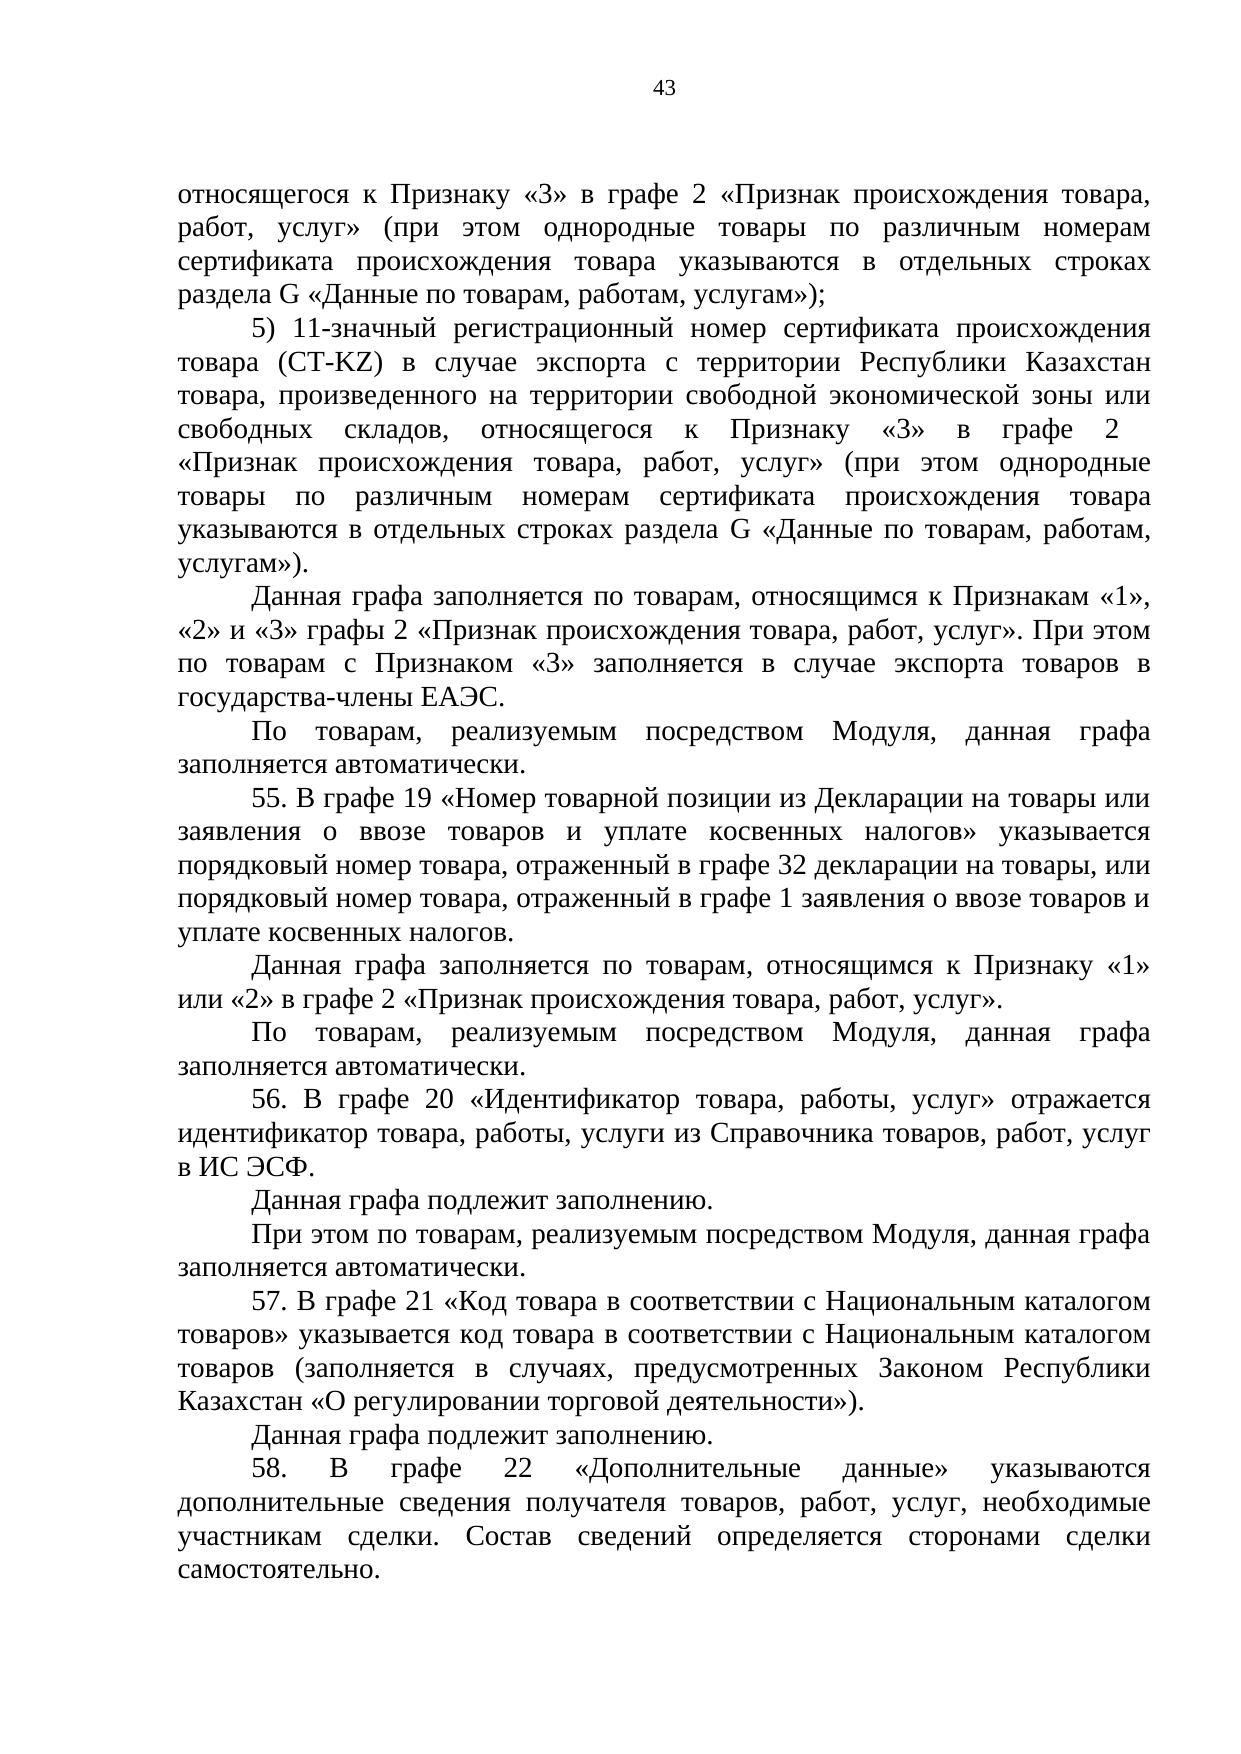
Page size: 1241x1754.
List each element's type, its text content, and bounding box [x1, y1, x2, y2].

text 58. В графе 22 «Дополнительные данные» указываются дополнительные сведения получателя товаров, работ, услуг, необходимые участникам сделки. Состав сведений определяется сторонами сделки самостоятельно. [177, 1451, 1152, 1585]
text По товарам, реализуемым посредством Модуля, данная графа заполняется автоматически. [177, 713, 1152, 780]
text 55. В графе 19 «Номер товарной позиции из Декларации на товары или заявления о ввозе товаров и уплате косвенных налогов» указывается порядковый номер товара, отраженный в графе 32 декларации на товары, или порядковый номер товара, отраженный в графе 1 заявления о ввозе товаров и уплате косвенных налогов. [177, 780, 1152, 947]
text Данная графа заполняется по товарам, относящимся к Признакам «1», «2» и «3» графы 2 «Признак происхождения товара, работ, услуг». При этом по товарам с Признаком «3» заполняется в случае экспорта товаров в государства-члены ЕАЭС. [177, 578, 1152, 713]
text 56. В графе 20 «Идентификатор товара, работы, услуг» отражается идентификатор товара, работы, услуги из Справочника товаров, работ, услуг в ИС ЭСФ. [177, 1082, 1152, 1182]
text Данная графа подлежит заполнению. [177, 1417, 1152, 1451]
text 5) 11-значный регистрационный номер сертификата происхождения товара (СТ-KZ) в случае экспорта с территории Республики Казахстан товара, произведенного на территории свободной экономической зоны или свободных складов, относящегося к Признаку «3» в графе 2 «Признак происхождения товара, работ, услуг» (при этом однородные товары по различным номерам сертификата происхождения товара указываются в отдельных строках раздела G «Данные по товарам, работам, услугам»). [177, 310, 1152, 578]
text По товарам, реализуемым посредством Модуля, данная графа заполняется автоматически. [177, 1014, 1152, 1082]
text Данная графа заполняется по товарам, относящимся к Признаку «1» или «2» в графе 2 «Признак происхождения товара, работ, услуг». [177, 947, 1152, 1014]
text При этом по товарам, реализуемым посредством Модуля, данная графа заполняется автоматически. [177, 1216, 1152, 1283]
text 57. В графе 21 «Код товара в соответствии с Национальным каталогом товаров» указывается код товара в соответствии с Национальным каталогом товаров (заполняется в случаях, предусмотренных Законом Республики Казахстан «О регулировании торговой деятельности»). [177, 1283, 1152, 1417]
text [177, 176, 1152, 310]
text Данная графа подлежит заполнению. [177, 1182, 1152, 1216]
